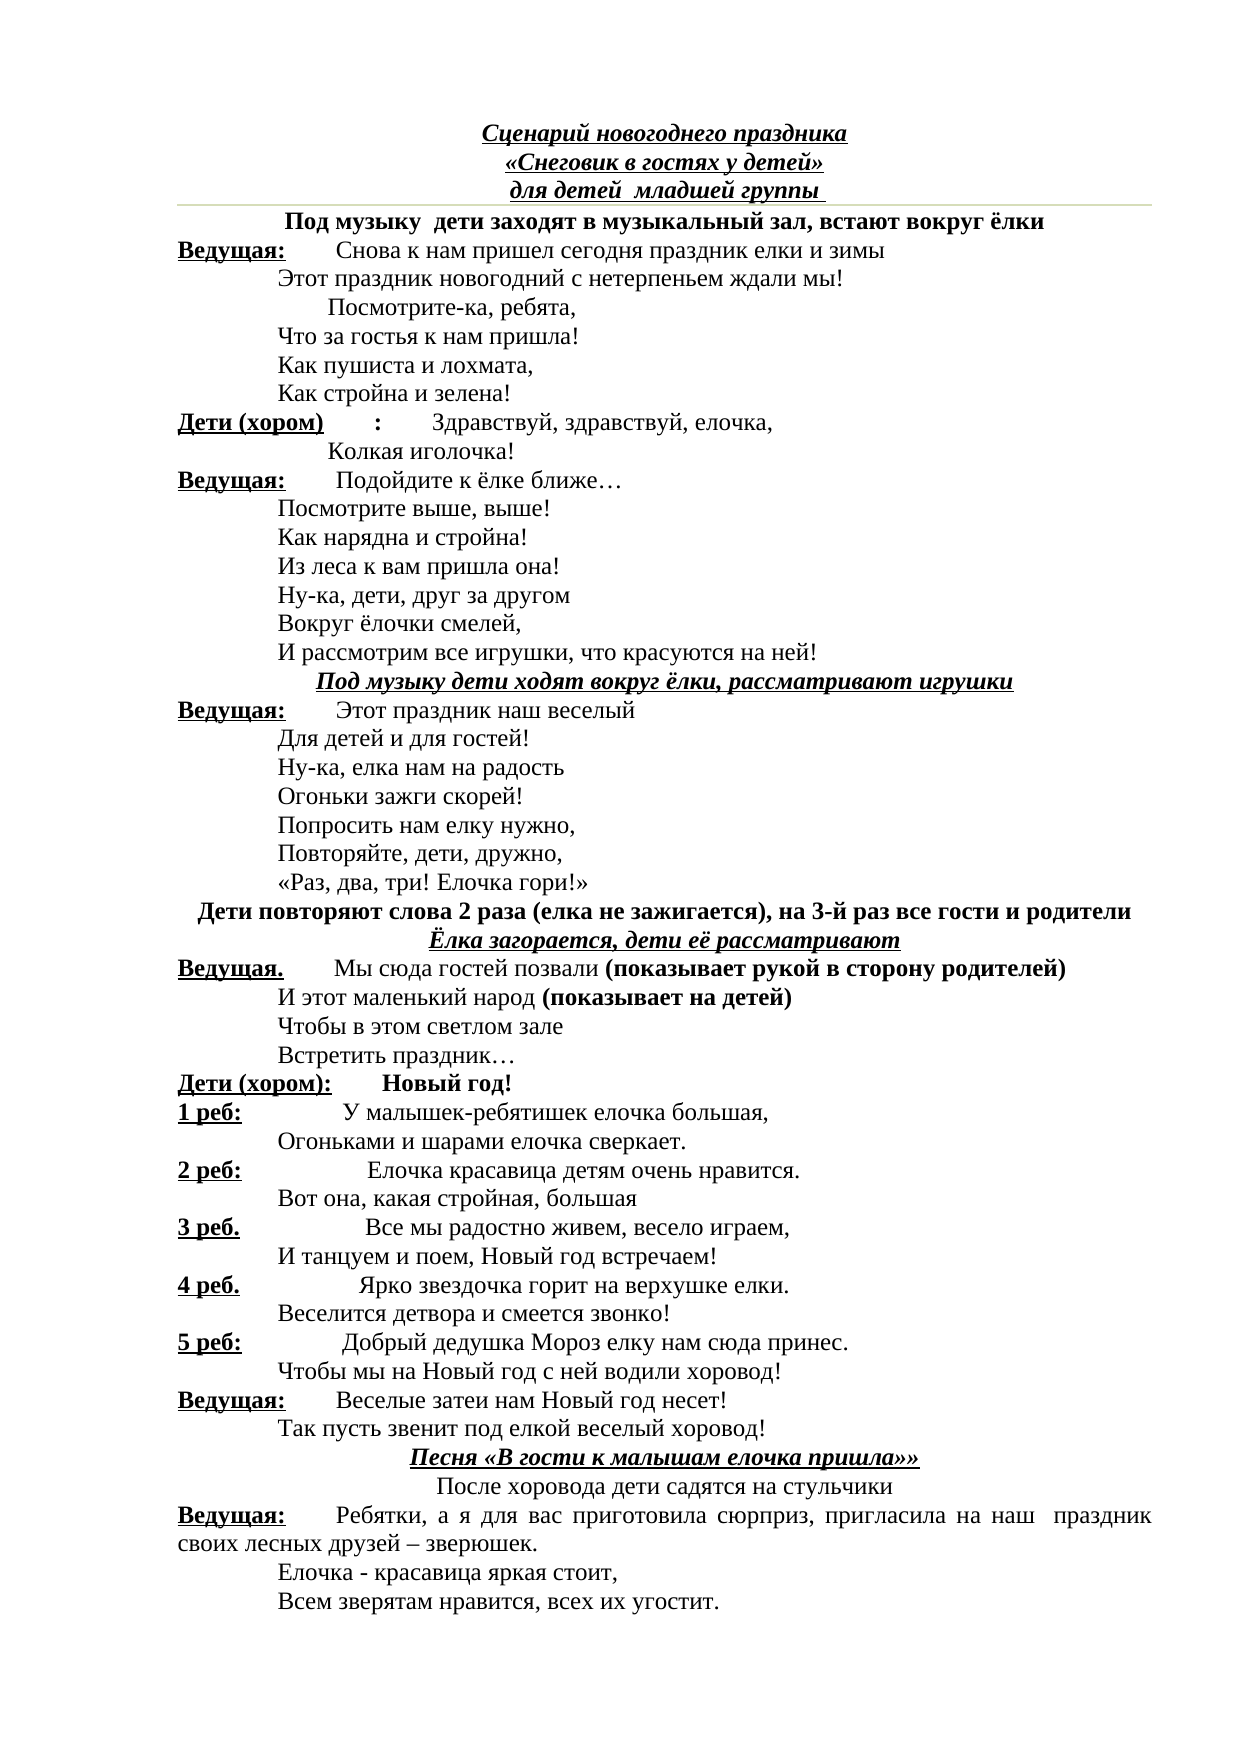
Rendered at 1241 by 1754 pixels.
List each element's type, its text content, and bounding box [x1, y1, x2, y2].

text Ведущая: Этот праздник наш веселый [177, 695, 1152, 723]
text 5 реб: Добрый дедушка Мороз елку нам сюда принес. [177, 1327, 1152, 1356]
text для детей младшей группы [177, 176, 1152, 204]
text Под музыку дети заходят в музыкальный зал, встают вокруг ёлки [177, 206, 1152, 235]
text Ведущая. Мы сюда гостей позвали (показывает рукой в сторону родителей) [177, 953, 1152, 982]
text И рассмотрим все игрушки, что красуются на ней! [177, 637, 1152, 666]
text 1 реб: У малышек-ребятишек елочка большая, [177, 1097, 1152, 1126]
text Вот она, какая стройная, большая [177, 1183, 1152, 1212]
text «Раз, два, три! Елочка гори!» [177, 867, 1152, 896]
text Этот праздник новогодний с нетерпеньем ждали мы! [177, 263, 1152, 292]
text Огоньки зажги скорей! [177, 781, 1152, 810]
text 3 реб. Все мы радостно живем, весело играем, [177, 1212, 1152, 1241]
text И танцуем и поем, Новый год встречаем! [177, 1241, 1152, 1270]
text Ведущая: Ребятки, а я для вас приготовила сюрприз, пригласила на наш праздник своих лесных друзей – зверюшек. [177, 1500, 1152, 1557]
text Встретить праздник… [177, 1040, 1152, 1068]
text Колкая иголочка! [177, 436, 1152, 465]
text Вокруг ёлочки смелей, [177, 608, 1152, 637]
text Попросить нам елку нужно, [177, 810, 1152, 838]
text Так пусть звенит под елкой веселый хоровод! [177, 1413, 1152, 1442]
text 2 реб: Елочка красавица детям очень нравится. [177, 1155, 1152, 1183]
text Посмотрите-ка, ребята, [177, 292, 1152, 321]
text Ну-ка, дети, друг за другом [177, 580, 1152, 608]
text Ведущая: Подойдите к ёлке ближе… [177, 465, 1152, 493]
text Как нарядна и стройна! [177, 522, 1152, 551]
text Сценарий новогоднего праздника [177, 118, 1152, 147]
text Всем зверятам нравится, всех их угостит. [177, 1586, 1152, 1615]
text Посмотрите выше, выше! [177, 493, 1152, 522]
text Ведущая: Снова к нам пришел сегодня праздник елки и зимы [177, 235, 1152, 263]
text Чтобы в этом светлом зале [177, 1011, 1152, 1040]
text Дети (хором): Новый год! [177, 1068, 1152, 1097]
text Ёлка загорается, дети её рассматривают [177, 925, 1152, 953]
text Из леса к вам пришла она! [177, 551, 1152, 580]
text Елочка - красавица яркая стоит, [177, 1557, 1152, 1586]
text Под музыку дети ходят вокруг ёлки, рассматривают игрушки [177, 666, 1152, 695]
text Ну-ка, елка нам на радость [177, 752, 1152, 781]
text После хоровода дети садятся на стульчики [177, 1471, 1152, 1500]
text Что за гостья к нам пришла! [177, 321, 1152, 350]
text Как пушиста и лохмата, [177, 350, 1152, 378]
text Для детей и для гостей! [177, 723, 1152, 752]
text Песня «В гости к малышам елочка пришла»» [177, 1442, 1152, 1471]
text 4 реб. Ярко звездочка горит на верхушке елки. [177, 1270, 1152, 1298]
text Огоньками и шарами елочка сверкает. [177, 1126, 1152, 1155]
text Дети повторяют слова 2 раза (елка не зажигается), на 3-й раз все гости и родители [177, 896, 1152, 925]
text Чтобы мы на Новый год с ней водили хоровод! [177, 1356, 1152, 1385]
text Повторяйте, дети, дружно, [177, 838, 1152, 867]
text Дети (хором) : Здравствуй, здравствуй, елочка, [177, 407, 1152, 436]
text Веселится детвора и смеется звонко! [177, 1298, 1152, 1327]
text «Снеговик в гостях у детей» [177, 147, 1152, 176]
text И этот маленький народ (показывает на детей) [177, 982, 1152, 1011]
text Ведущая: Веселые затеи нам Новый год несет! [177, 1385, 1152, 1413]
text Как стройна и зелена! [177, 378, 1152, 407]
